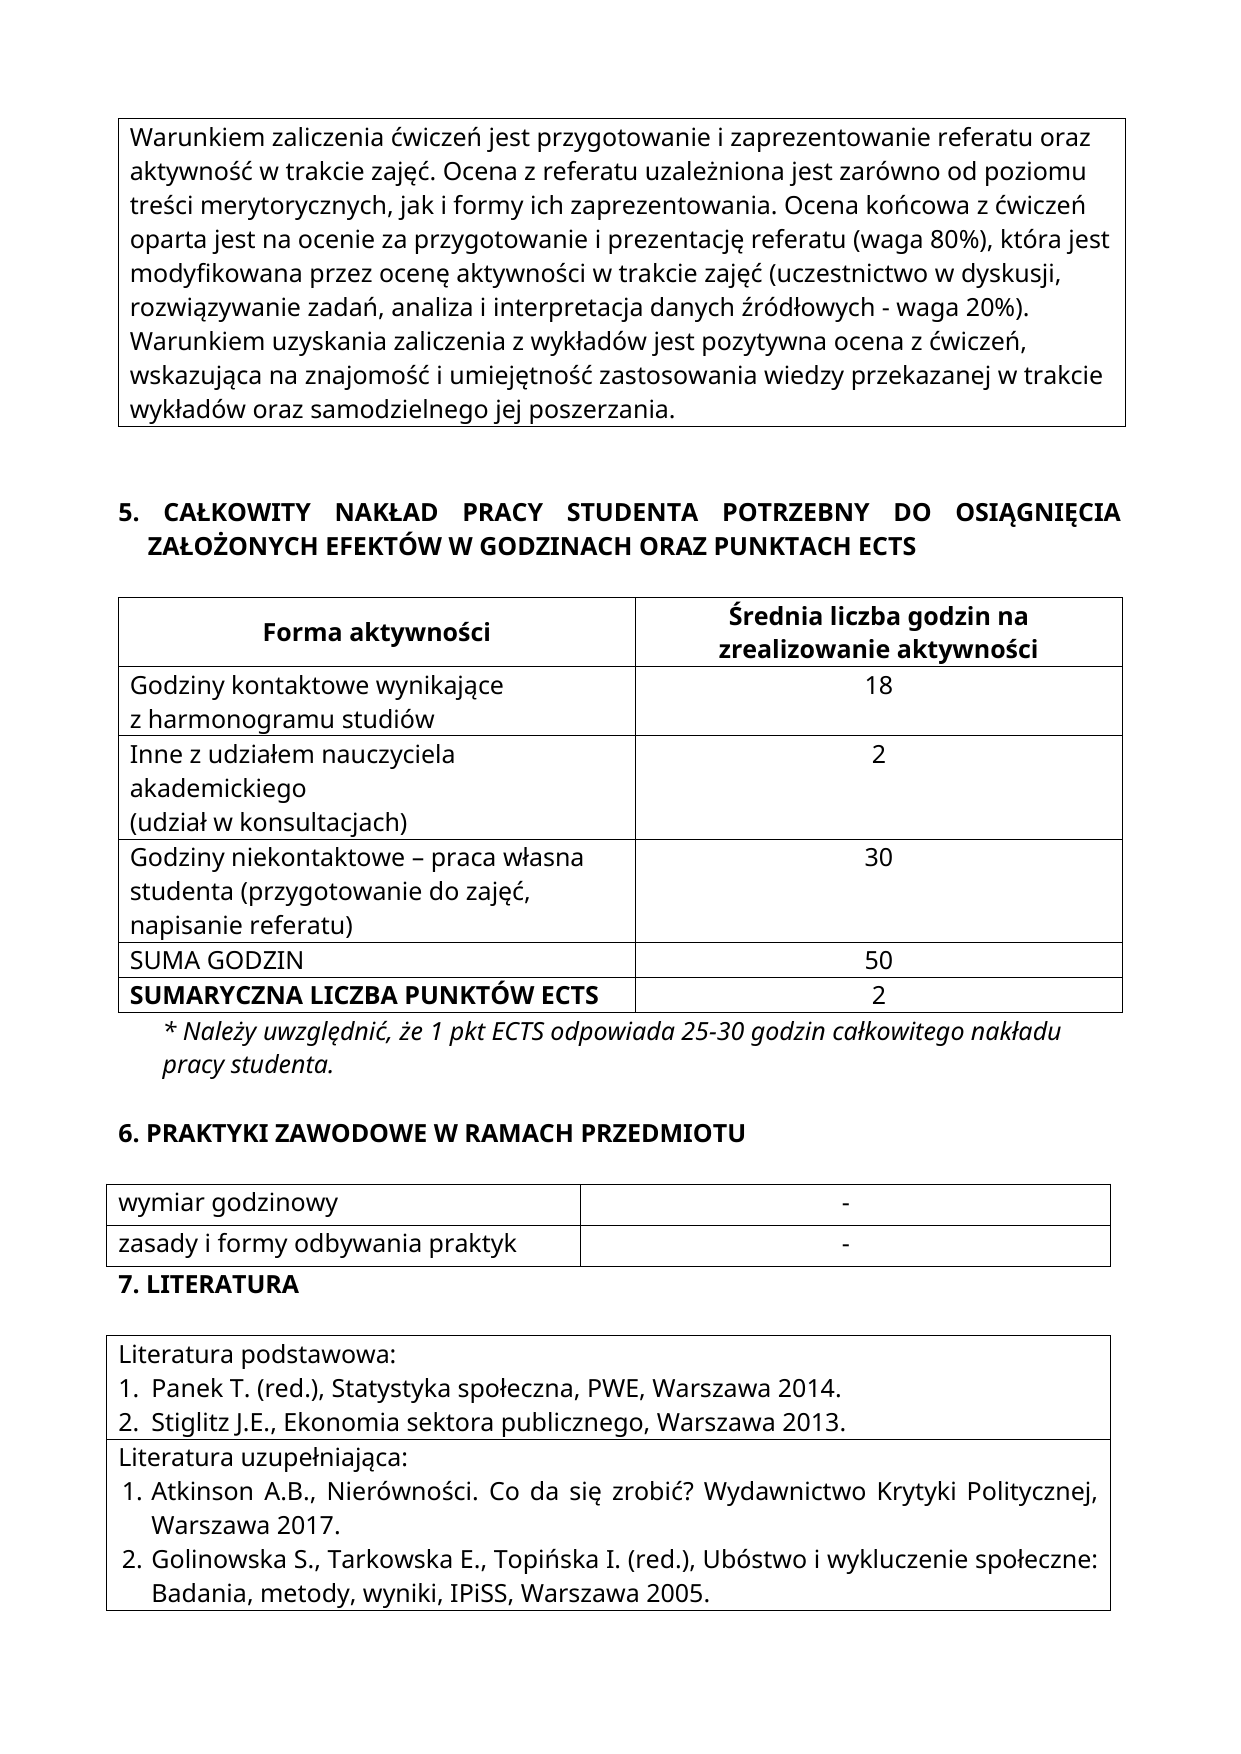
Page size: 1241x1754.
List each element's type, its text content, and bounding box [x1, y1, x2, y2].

table_header Forma aktywności [119, 598, 635, 666]
table_cell - [581, 1226, 1110, 1266]
table_cell 2 [636, 736, 1122, 839]
table_header Warunkiem zaliczenia ćwiczeń jest przygotowanie i zaprezentowanie referatu oraz aktywność w trakcie zajęć. Ocena z referatu uzależniona jest zarówno od poziomu treści merytorycznych, jak i formy ich zaprezentowania. Ocena końcowa z ćwiczeń oparta jest na ocenie za przygotowanie i prezentację referatu (waga 80%), która jest modyfikowana przez ocenę aktywności w trakcie zajęć (uczestnictwo w dyskusji, rozwiązywanie zadań, analiza i interpretacja danych źródłowych - waga 20%). Warunkiem uzyskania zaliczenia z wykładów jest pozytywna ocena z ćwiczeń, wskazująca na znajomość i umiejętność zastosowania wiedzy przekazanej w trakcie wykładów oraz samodzielnego jej poszerzania. [119, 119, 1125, 426]
table_header Literatura podstawowa: Panek T. (red.), Statystyka społeczna, PWE, Warszawa 2014. Stiglitz J.E., Ekonomia sektora publicznego, Warszawa 2013. [107, 1336, 1110, 1438]
table_cell Godziny niekontaktowe – praca własna studenta (przygotowanie do zajęć, napisanie referatu) [119, 840, 635, 942]
table_header - [581, 1185, 1110, 1225]
text 6. PRAKTYKI ZAWODOWE W RAMACH PRZEDMIOTU [118, 1115, 1122, 1149]
table_cell SUMARYCZNA LICZBA PUNKTÓW ECTS [119, 978, 635, 1012]
table_cell SUMA GODZIN [119, 943, 635, 977]
table_cell zasady i formy odbywania praktyk [107, 1226, 580, 1266]
table_cell 30 [636, 840, 1122, 942]
text 5. CAŁKOWITY NAKŁAD PRACY STUDENTA POTRZEBNY DO OSIĄGNIĘCIA ZAŁOŻONYCH EFEKTÓW W GODZINACH ORAZ PUNKTACH ECTS [118, 495, 1122, 563]
table_cell Godziny kontaktowe wynikające z harmonogramu studiów [119, 667, 635, 735]
table_cell 50 [636, 943, 1122, 977]
table_header Średnia liczba godzin na zrealizowanie aktywności [636, 598, 1122, 666]
table_cell 18 [636, 667, 1122, 735]
table_cell 2 [636, 978, 1122, 1012]
text 7. LITERATURA [118, 1267, 1122, 1301]
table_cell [107, 1440, 1110, 1610]
text * Należy uwzględnić, że 1 pkt ECTS odpowiada 25-30 godzin całkowitego nakładu pracy studenta. [162, 1013, 1122, 1081]
table_cell Inne z udziałem nauczyciela akademickiego (udział w konsultacjach) [119, 736, 635, 839]
table_header wymiar godzinowy [107, 1185, 580, 1225]
